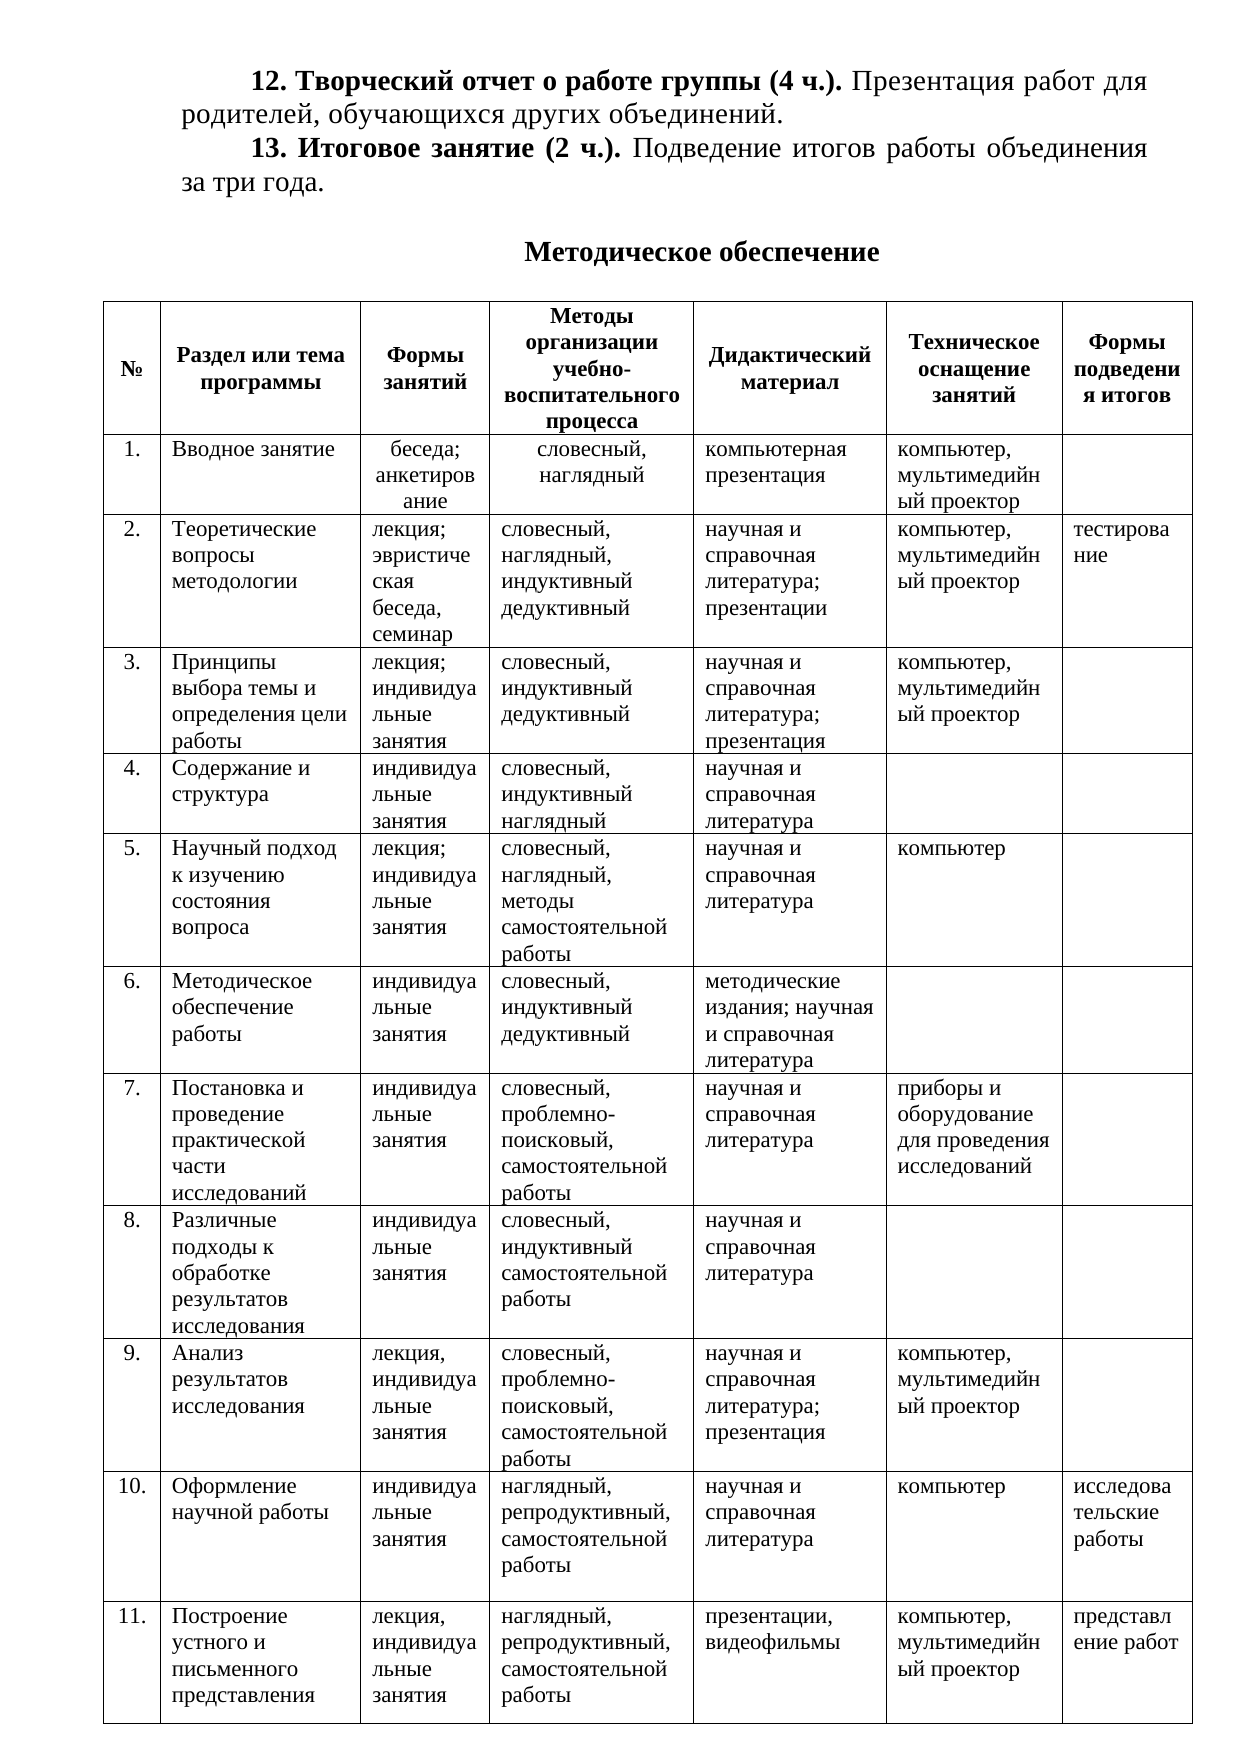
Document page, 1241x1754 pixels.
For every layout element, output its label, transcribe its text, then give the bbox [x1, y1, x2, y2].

table_cell лекция, индивидуальные занятия [361, 1339, 489, 1471]
table_cell [887, 754, 1062, 833]
table_cell [1063, 967, 1192, 1072]
table_cell словесный, наглядный [490, 435, 693, 514]
table_cell научная и справочная литература [694, 754, 886, 833]
table_cell словесный, проблемно-поисковый, самостоятельной работы [490, 1074, 693, 1205]
table_cell компьютер, мультимедийный проектор [887, 515, 1062, 647]
table_header Раздел или тема программы [161, 302, 360, 434]
table_cell компьютерная презентация [694, 435, 886, 514]
table_header Формы подведения итогов [1063, 302, 1192, 434]
table_cell научная и справочная литература [694, 834, 886, 966]
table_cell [490, 1602, 693, 1723]
table_cell словесный, индуктивный дедуктивный [490, 648, 693, 753]
table_header Формы занятий [361, 302, 489, 434]
table_cell 4. [104, 754, 160, 833]
table_header Техническое оснащение занятий [887, 302, 1062, 434]
table_cell беседа; анкетирование [361, 435, 489, 514]
table_cell Содержание и структура [161, 754, 360, 833]
text 13. Итоговое занятие (2 ч.). Подведение итогов работы объединения за три года. [181, 130, 1148, 197]
table_cell компьютер, мультимедийный проектор [887, 1339, 1062, 1471]
table_cell 9. [104, 1339, 160, 1471]
table_cell [1063, 435, 1192, 514]
table_cell 10. [104, 1472, 160, 1601]
table_cell словесный, наглядный, индуктивный дедуктивный [490, 515, 693, 647]
table_cell словесный, проблемно-поисковый, самостоятельной работы [490, 1339, 693, 1471]
table_cell научная и справочная литература [694, 1472, 886, 1601]
table_cell [887, 1206, 1062, 1338]
table_header Методы организации учебно-воспитательного процесса [490, 302, 693, 434]
table_header № [104, 302, 160, 434]
table_cell 1. [104, 435, 160, 514]
table_cell приборы и оборудование для проведения исследований [887, 1074, 1062, 1205]
text Методическое обеспечение [177, 234, 1152, 267]
table_cell 8. [104, 1206, 160, 1338]
table_cell [1063, 1074, 1192, 1205]
table_cell компьютер, мультимедийный проектор [887, 435, 1062, 514]
table_cell [1063, 834, 1192, 966]
table_cell научная и справочная литература; презентация [694, 648, 886, 753]
table_cell компьютер, мультимедийный проектор [887, 648, 1062, 753]
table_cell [161, 1602, 360, 1723]
table_cell наглядный, репродуктивный, самостоятельной работы [490, 1472, 693, 1601]
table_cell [361, 1602, 489, 1723]
table_cell Принципы выбора темы и определения цели работы [161, 648, 360, 753]
table_cell индивидуальные занятия [361, 1472, 489, 1601]
table_cell Вводное занятие [161, 435, 360, 514]
table_cell Научный подход к изучению состояния вопроса [161, 834, 360, 966]
table_cell словесный, индуктивный самостоятельной работы [490, 1206, 693, 1338]
table_cell исследовательские работы [1063, 1472, 1192, 1601]
table_cell [887, 967, 1062, 1072]
table_cell [1063, 754, 1192, 833]
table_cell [887, 1602, 1062, 1723]
table_cell индивидуальные занятия [361, 1074, 489, 1205]
table_cell 6. [104, 967, 160, 1072]
table_cell научная и справочная литература; презентация [694, 1339, 886, 1471]
table_cell [1063, 648, 1192, 753]
table_cell Анализ результатов исследования [161, 1339, 360, 1471]
table_cell словесный, индуктивный дедуктивный [490, 967, 693, 1072]
table_cell индивидуальные занятия [361, 1206, 489, 1338]
table_cell лекция; индивидуальные занятия [361, 834, 489, 966]
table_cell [694, 1602, 886, 1723]
table_cell индивидуальные занятия [361, 967, 489, 1072]
table_cell методические издания; научная и справочная литература [694, 967, 886, 1072]
table_cell [1063, 1339, 1192, 1471]
table_cell Оформление научной работы [161, 1472, 360, 1601]
table_cell индивидуальные занятия [361, 754, 489, 833]
table_cell Постановка и проведение практической части исследований [161, 1074, 360, 1205]
table_cell 2. [104, 515, 160, 647]
table_cell 3. [104, 648, 160, 753]
table_cell 11. [104, 1602, 160, 1723]
table_cell тестирование [1063, 515, 1192, 647]
table_cell компьютер [887, 834, 1062, 966]
table_cell представление работ [1063, 1602, 1192, 1723]
table_cell компьютер [887, 1472, 1062, 1601]
table_cell словесный, индуктивный наглядный [490, 754, 693, 833]
table_cell лекция; индивидуальные занятия [361, 648, 489, 753]
table_cell научная и справочная литература [694, 1206, 886, 1338]
table_cell Различные подходы к обработке результатов исследования [161, 1206, 360, 1338]
table_cell Методическое обеспечение работы [161, 967, 360, 1072]
table_cell научная и справочная литература; презентации [694, 515, 886, 647]
text 12. Творческий отчет о работе группы (4 ч.). Презентация работ для родителей, обучающихся других объединений. [181, 63, 1148, 130]
table_cell [1063, 1206, 1192, 1338]
table_cell Теоретические вопросы методологии [161, 515, 360, 647]
table_cell 7. [104, 1074, 160, 1205]
table_cell научная и справочная литература [694, 1074, 886, 1205]
table_header Дидактический материал [694, 302, 886, 434]
table_cell словесный, наглядный, методы самостоятельной работы [490, 834, 693, 966]
table_cell 5. [104, 834, 160, 966]
table_cell лекция; эвристическая беседа, семинар [361, 515, 489, 647]
